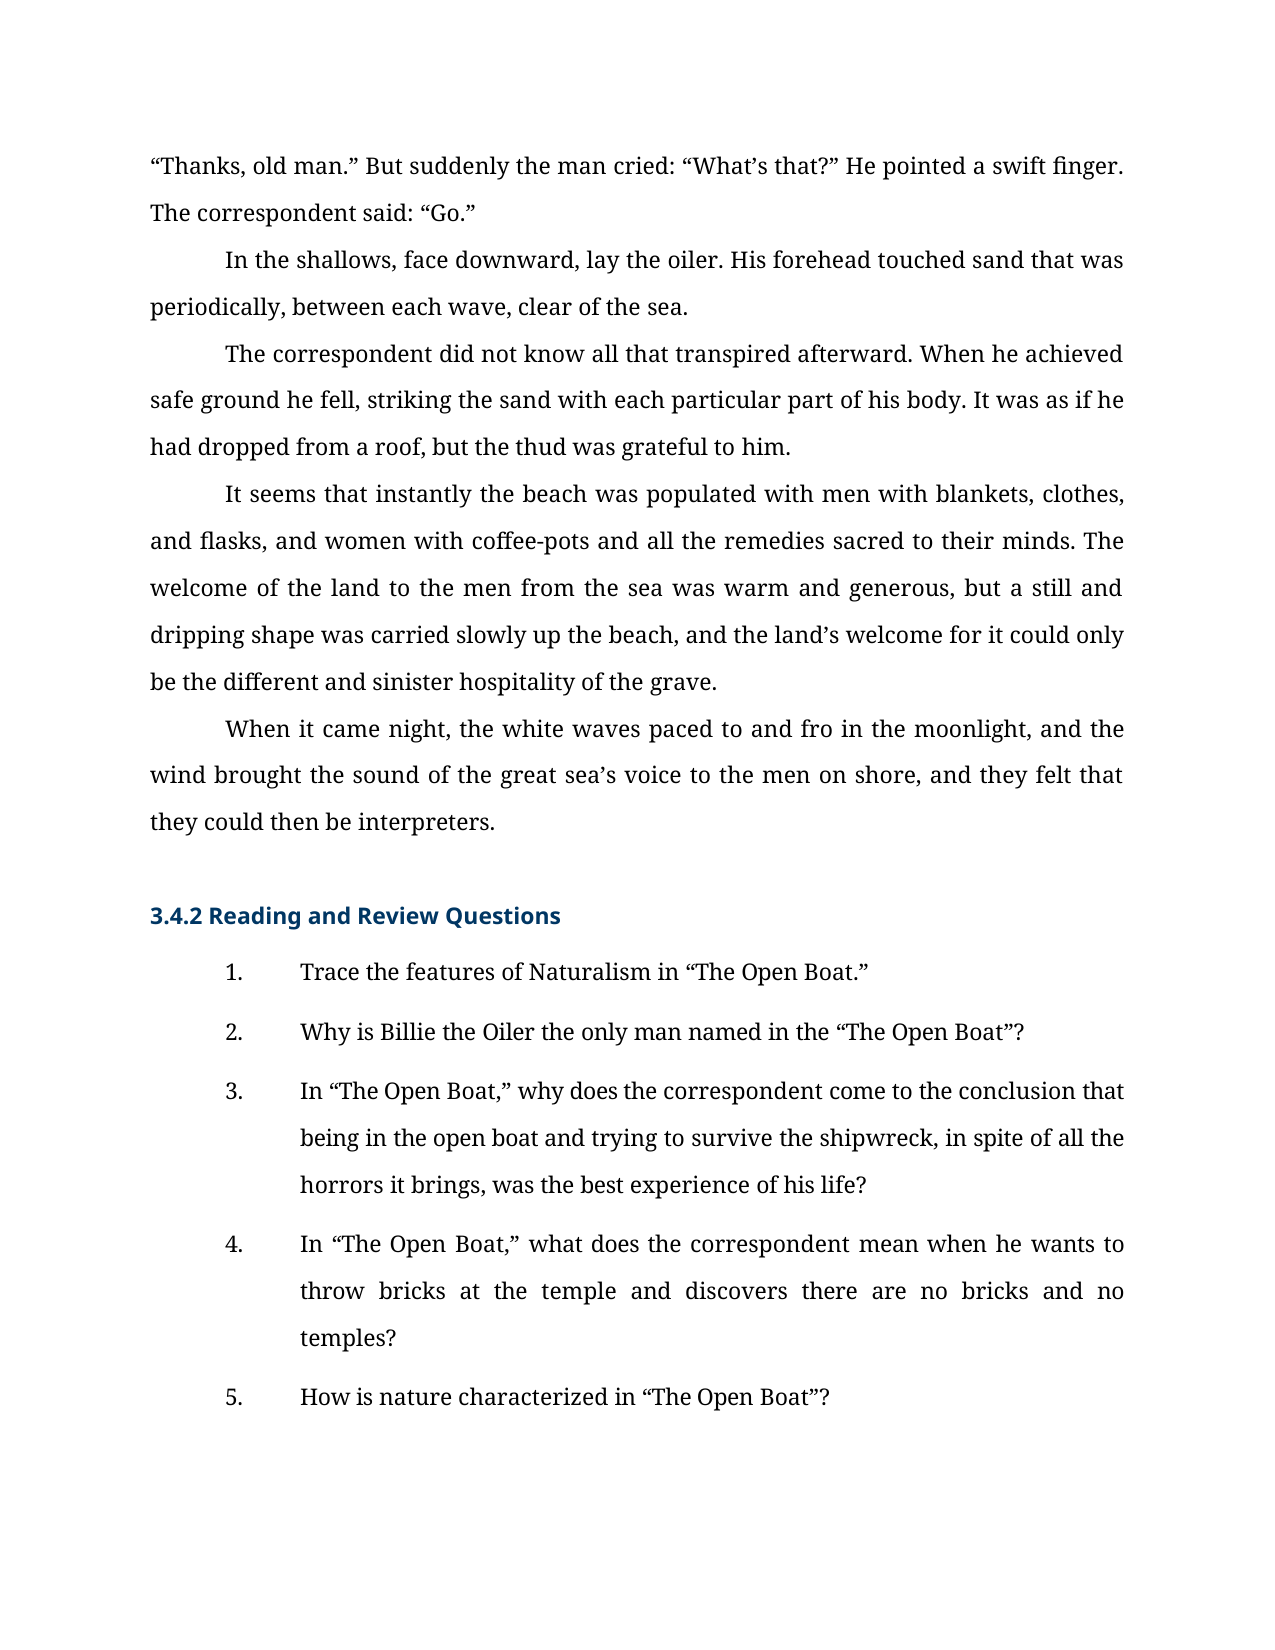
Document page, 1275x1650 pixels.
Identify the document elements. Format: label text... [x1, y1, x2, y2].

text It seems that instantly the beach was populated with men with blankets, clothes, and flasks, and women with coffee-pots and all the remedies sacred to their minds. The welcome of the land to the men from the sea was warm and generous, but a still and dripping shape was carried slowly up the beach, and the land’s welcome for it could only be the different and sinister hospitality of the grave. [150, 478, 1125, 697]
text When it came night, the white waves paced to and fro in the moonlight, and the wind brought the sound of the great sea’s voice to the men on shore, and they felt that they could then be interpreters. [150, 712, 1125, 837]
list In “The Open Boat,” why does the correspondent come to the conclusion that being in the open boat and trying to survive the shipwreck, in spite of all the horrors it brings, was the best experience of his life? [225, 1075, 1125, 1200]
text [150, 150, 1125, 228]
list Why is Billie the Oiler the only man named in the “The Open Boat”? [225, 1016, 1125, 1047]
list How is nature characterized in “The Open Boat”? [225, 1381, 1125, 1412]
list Trace the features of Naturalism in “The Open Boat.” [225, 956, 1125, 987]
subtitle 3.4.2 Reading and Review Questions [150, 900, 1125, 931]
list In “The Open Boat,” what does the correspondent mean when he wants to throw bricks at the temple and discovers there are no bricks and no temples? [225, 1228, 1125, 1353]
text The correspondent did not know all that transpired afterward. When he achieved safe ground he fell, striking the sand with each particular part of his body. It was as if he had dropped from a roof, but the thud was grateful to him. [150, 337, 1125, 462]
text In the shallows, face downward, lay the oiler. His forehead touched sand that was periodically, between each wave, clear of the sea. [150, 244, 1125, 322]
